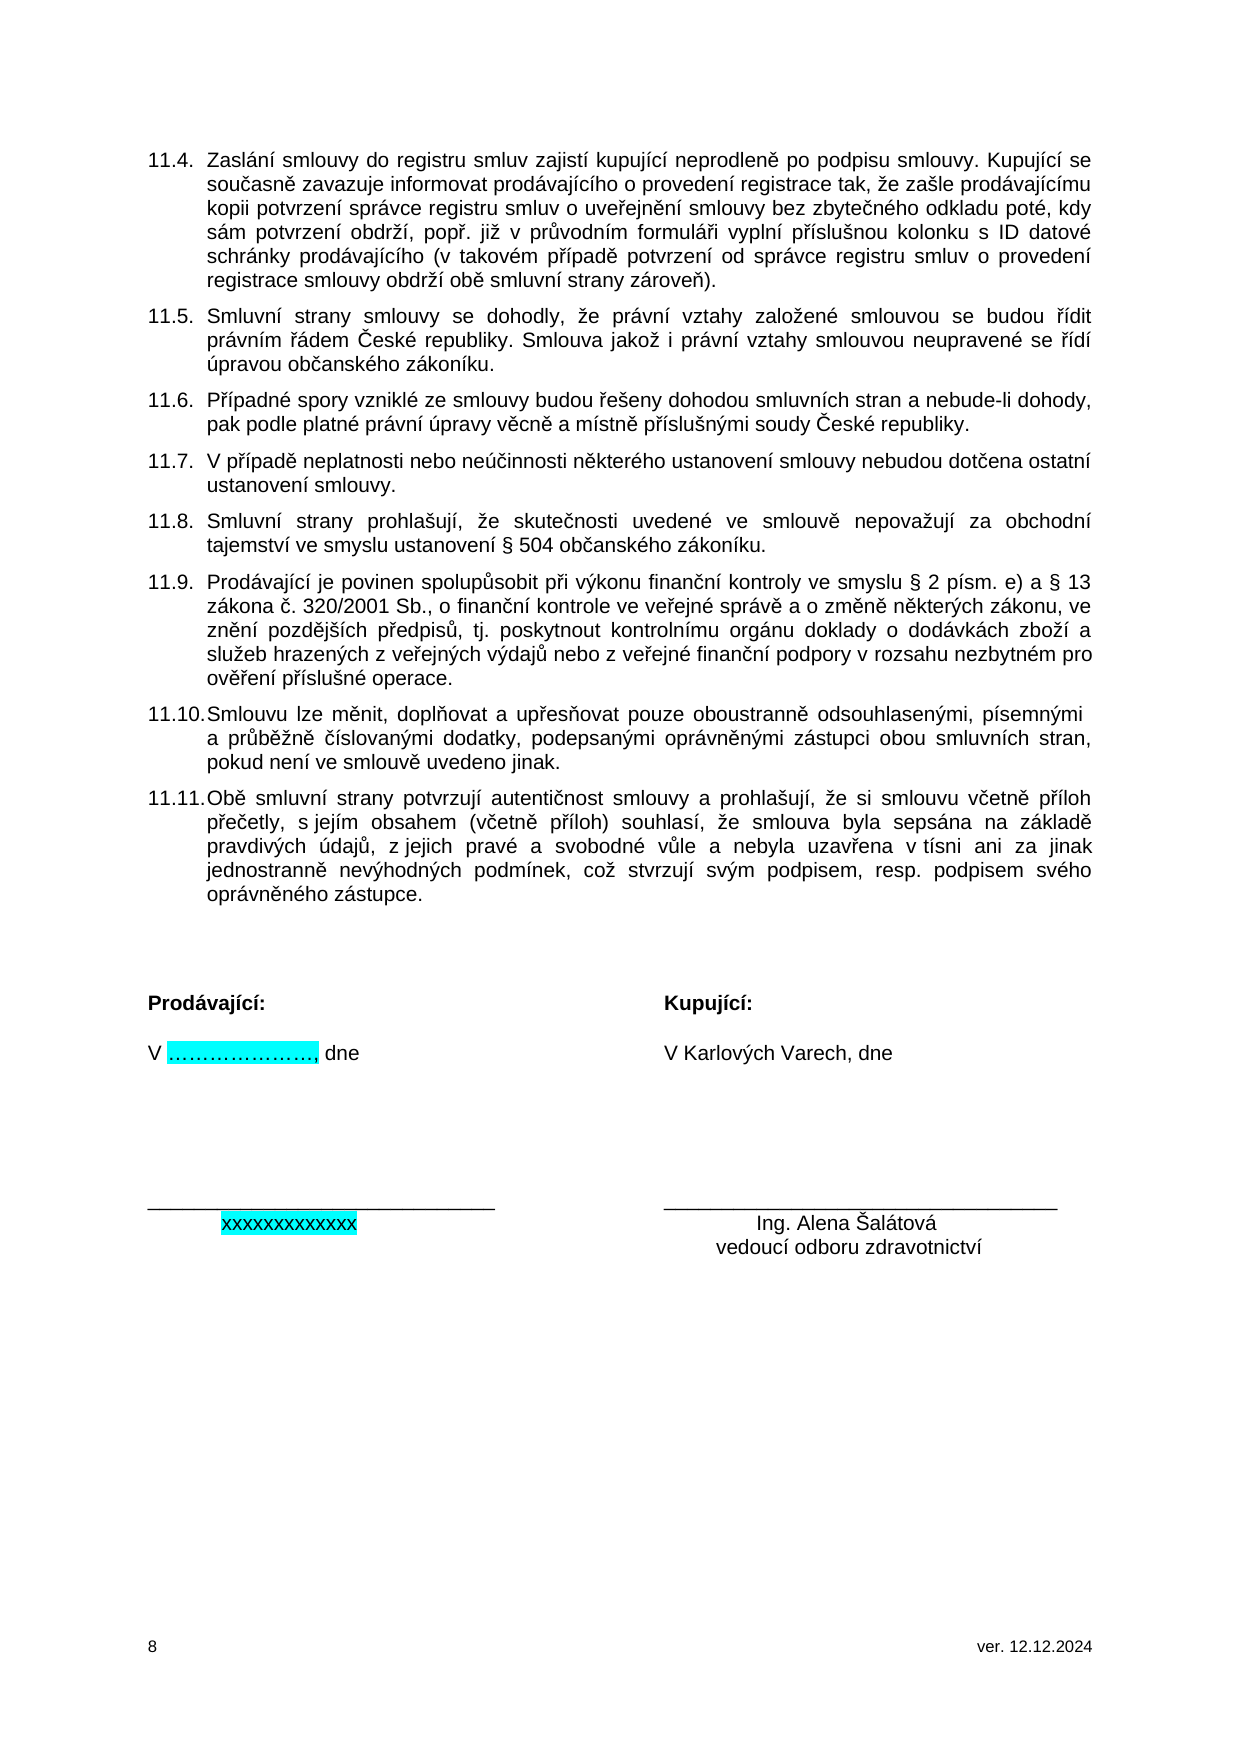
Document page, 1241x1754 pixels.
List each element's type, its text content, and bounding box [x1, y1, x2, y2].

text V případě neplatnosti nebo neúčinnosti některého ustanovení smlouvy nebudou dotčena ostatní ustanovení smlouvy. [148, 449, 1093, 497]
text ______________________________ __________________________________ xxxxxxxxxxxxx Ing. Alena Šalátová [148, 1187, 1093, 1235]
text V …………………, dne V Karlových Varech, dne [319, 1041, 1093, 1064]
text Smluvní strany smlouvy se dohodly, že právní vztahy založené smlouvou se budou řídit právním řádem České republiky. Smlouva jakož i právní vztahy smlouvou neupravené se řídí úpravou občanského zákoníku. [148, 304, 1093, 376]
text Smluvní strany prohlašují, že skutečnosti uvedené ve smlouvě nepovažují za obchodní tajemství ve smyslu ustanovení § 504 občanského zákoníku. [148, 509, 1093, 557]
text Prodávající je povinen spolupůsobit při výkonu finanční kontroly ve smyslu § 2 písm. e) a § 13 zákona č. 320/2001 Sb., o finanční kontrole ve veřejné správě a o změně některých zákonu, ve znění pozdějších předpisů, tj. poskytnout kontrolnímu orgánu doklady o dodávkách zboží a služeb hrazených z veřejných výdajů nebo z veřejné finanční podpory v rozsahu nezbytném pro ověření příslušné operace. [148, 569, 1093, 689]
text Prodávající: Kupující: [148, 990, 1093, 1014]
text Obě smluvní strany potvrzují autentičnost smlouvy a prohlašují, že si smlouvu včetně příloh přečetly, s jejím obsahem (včetně příloh) souhlasí, že smlouva byla sepsána na základě pravdivých údajů, z jejich pravé a svobodné vůle a nebyla uzavřena v tísni ani za jinak jednostranně nevýhodných podmínek, což stvrzují svým podpisem, resp. podpisem svého oprávněného zástupce. [148, 786, 1093, 906]
text Smlouvu lze měnit, doplňovat a upřesňovat pouze oboustranně odsouhlasenými, písemnými a průběžně číslovanými dodatky, podepsanými oprávněnými zástupci obou smluvních stran, pokud není ve smlouvě uvedeno jinak. [148, 702, 1093, 774]
text Případné spory vzniklé ze smlouvy budou řešeny dohodou smluvních stran a nebude-li dohody, pak podle platné právní úpravy věcně a místně příslušnými soudy České republiky. [148, 388, 1093, 436]
text vedoucí odboru zdravotnictví [664, 1235, 1093, 1259]
text Zaslání smlouvy do registru smluv zajistí kupující neprodleně po podpisu smlouvy. Kupující se současně zavazuje informovat prodávajícího o provedení registrace tak, že zašle prodávajícímu kopii potvrzení správce registru smluv o uveřejnění smlouvy bez zbytečného odkladu poté, kdy sám potvrzení obdrží, popř. již v průvodním formuláři vyplní příslušnou kolonku s ID datové schránky prodávajícího (v takovém případě potvrzení od správce registru smluv o provedení registrace smlouvy obdrží obě smluvní strany zároveň). [148, 148, 1093, 291]
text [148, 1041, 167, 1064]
